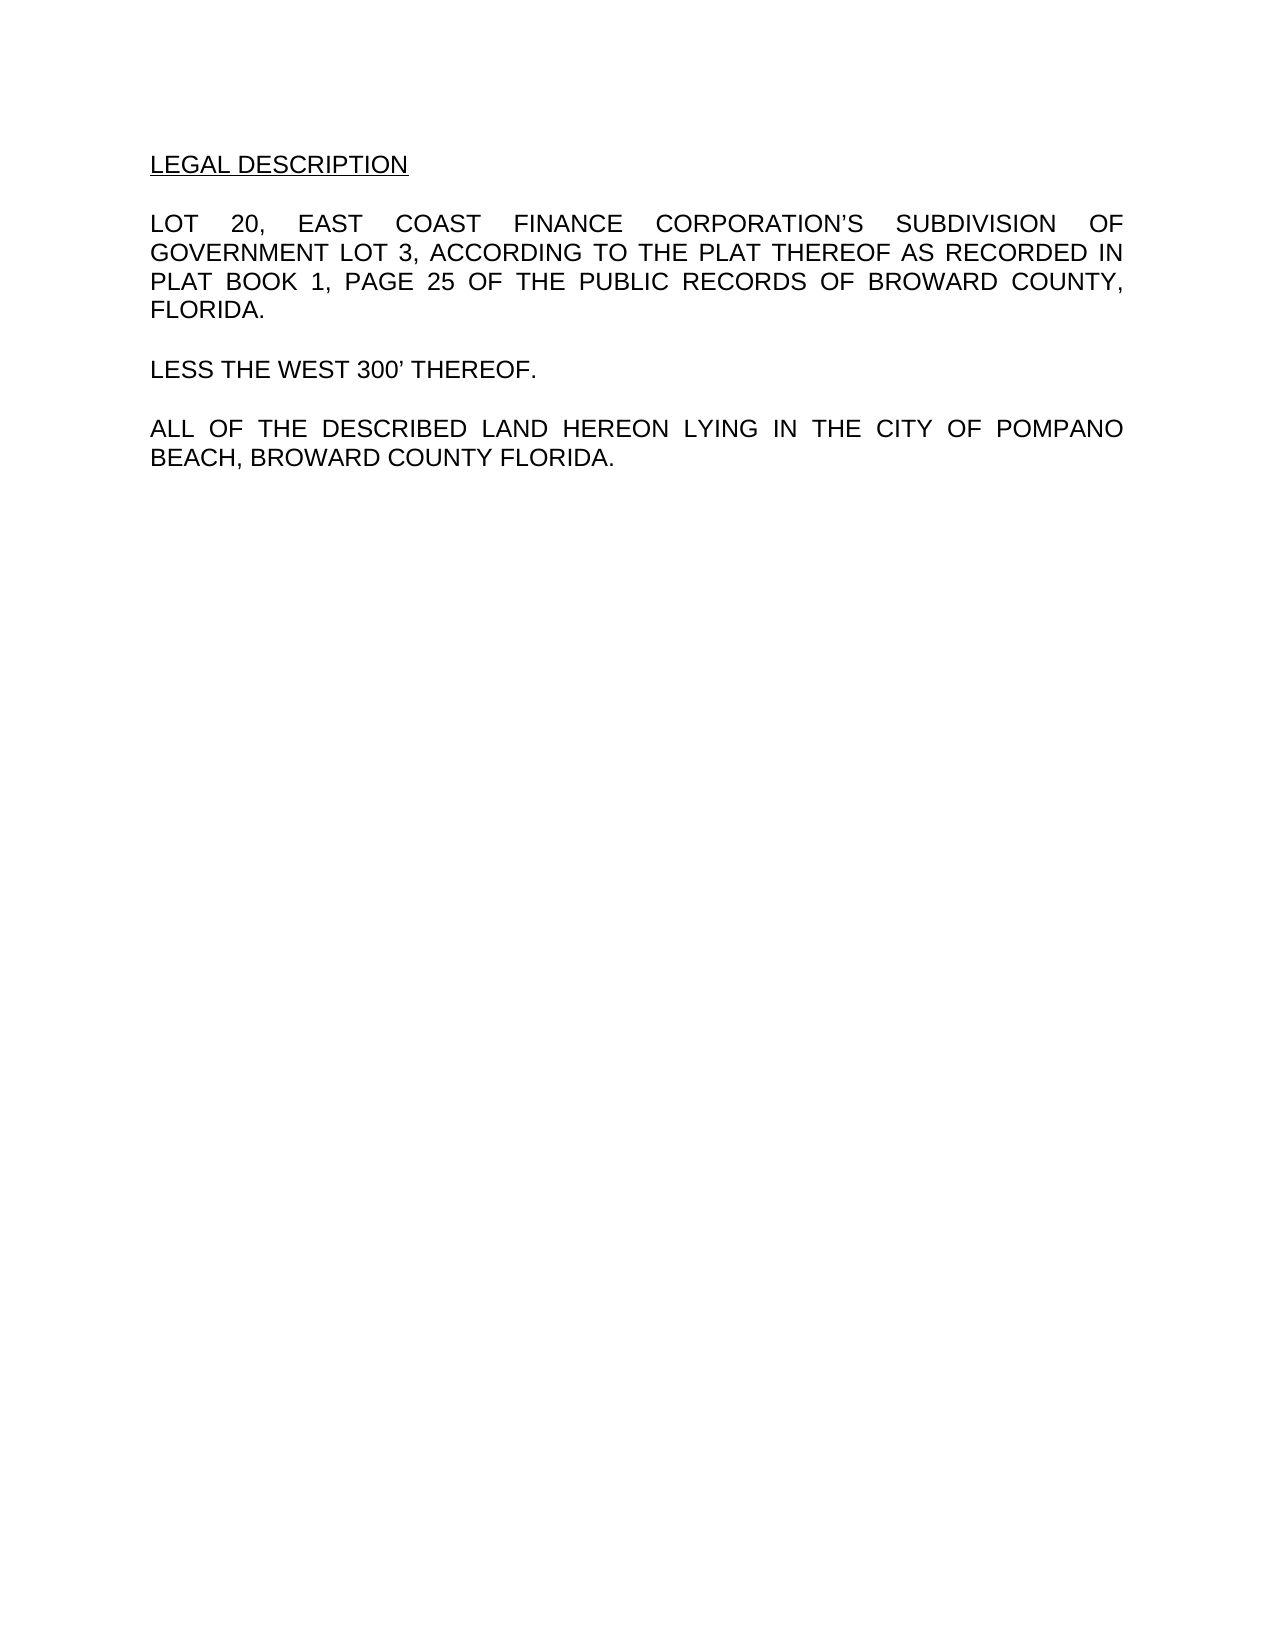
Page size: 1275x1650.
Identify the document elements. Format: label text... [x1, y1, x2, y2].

text LOT 20, EAST COAST FINANCE CORPORATION’S SUBDIVISION OF GOVERNMENT LOT 3, ACCORDING TO THE PLAT THEREOF AS RECORDED IN PLAT BOOK 1, PAGE 25 OF THE PUBLIC RECORDS OF BROWARD COUNTY, FLORIDA. [150, 209, 1125, 324]
text ALL OF THE DESCRIBED LAND HEREON LYING IN THE CITY OF POMPANO BEACH, BROWARD COUNTY FLORIDA. [150, 414, 1125, 472]
text LEGAL DESCRIPTION [150, 150, 1125, 179]
text LESS THE WEST 300’ THEREOF. [150, 355, 1125, 383]
